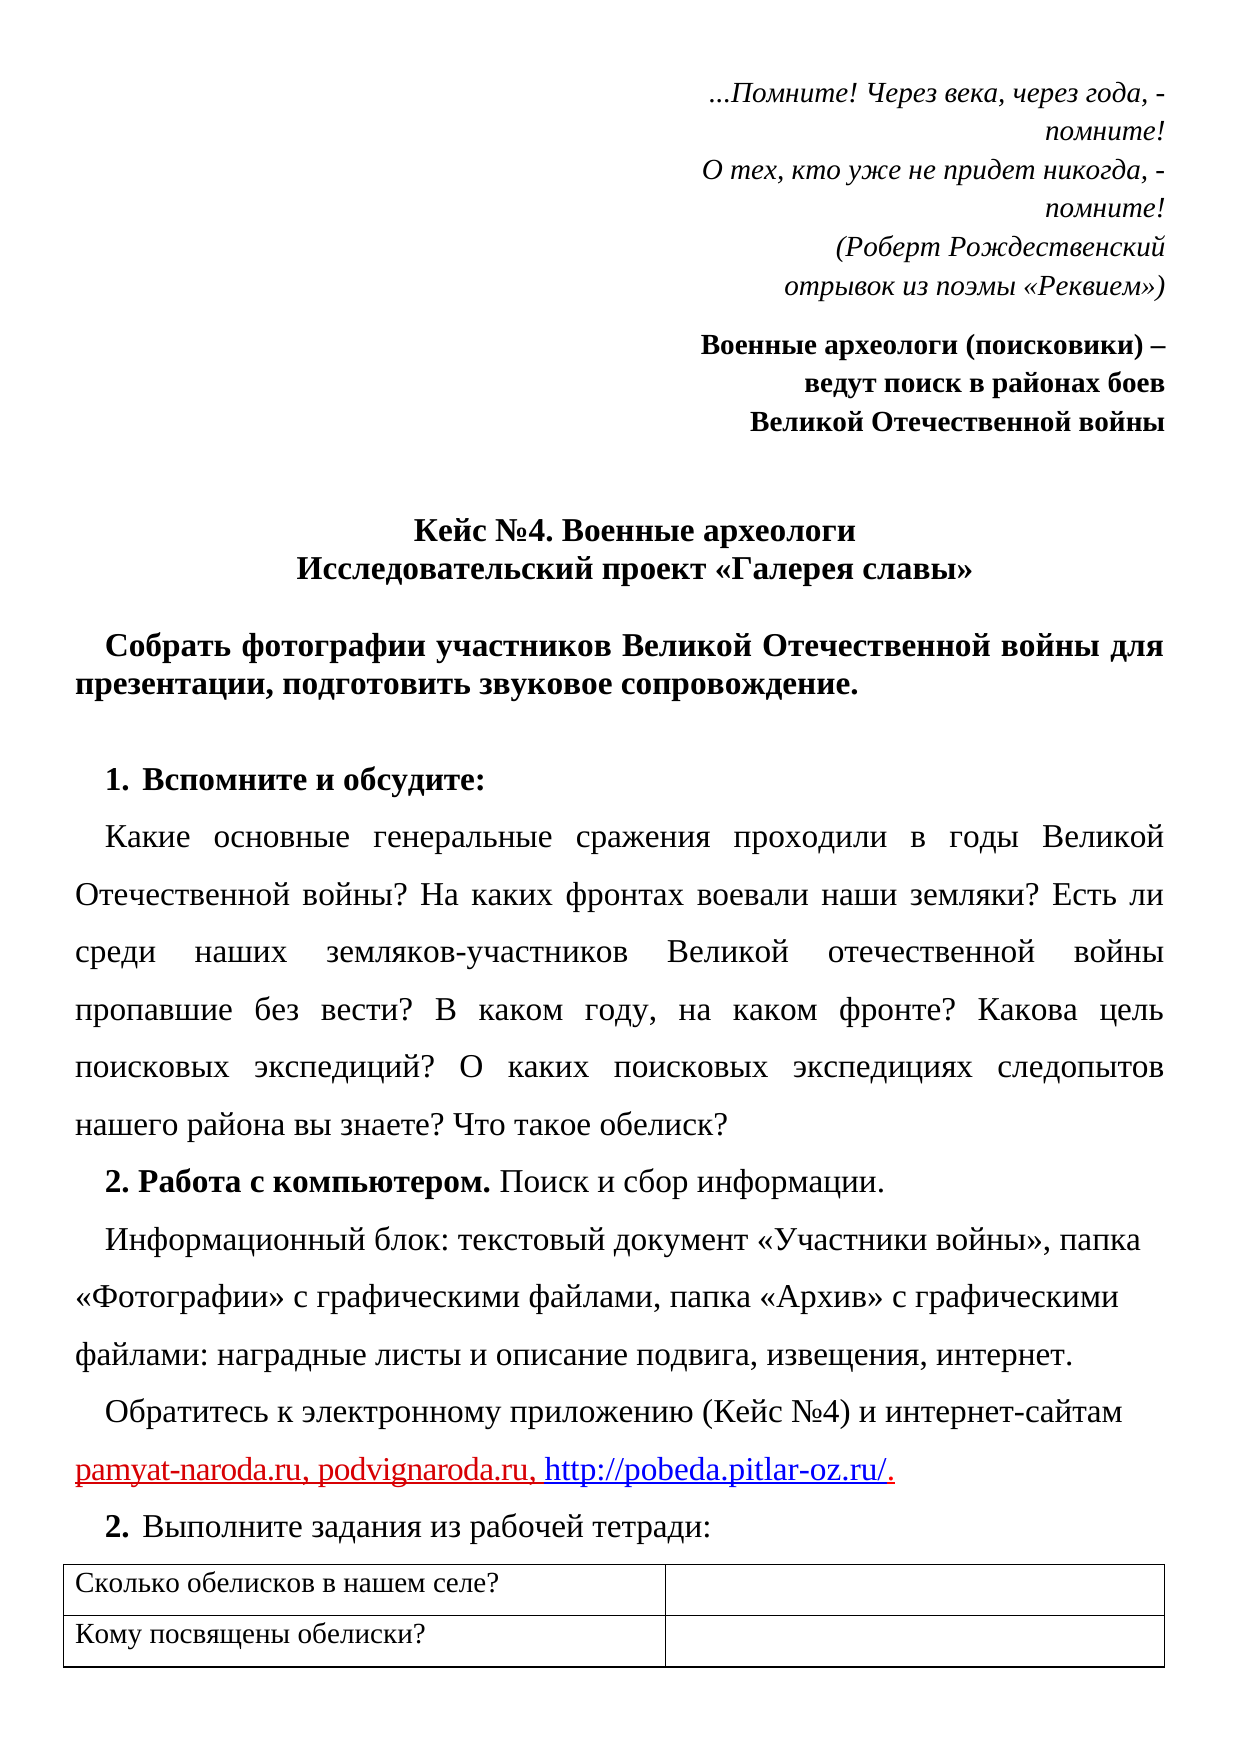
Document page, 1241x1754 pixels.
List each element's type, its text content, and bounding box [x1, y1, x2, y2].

text Какие основные генеральные сражения проходили в годы Великой Отечественной войны? На каких фронтах воевали наши земляки? Есть ли среди наших земляков-участников Великой отечественной войны пропавшие без вести? В каком году, на каком фронте? Какова цель поисковых экспедиций? О каких поисковых экспедициях следопытов нашего района вы знаете? Что такое обелиск? [75, 816, 1165, 1142]
text Информационный блок: текстовый документ «Участники войны», папка «Фотографии» с графическими файлами, папка «Архив» с графическими файлами: наградные листы и описание подвига, извещения, интернет. [75, 1219, 1165, 1372]
text Кейс №4. Военные археологи [75, 510, 1165, 548]
table_cell [666, 1616, 1164, 1666]
text ...Помните! Через века, через года, - помните! О тех, кто уже не придет никогда, - помните! (Роберт Рождественский отрывок из поэмы «Реквием») [75, 75, 1165, 301]
table_cell Кому посвящены обелиски? [64, 1616, 665, 1666]
text ведут поиск в районах боев [75, 366, 1165, 399]
text Великой Отечественной войны [75, 404, 1165, 438]
text Военные археологи (поисковики) – [75, 327, 1165, 361]
text Исследовательский проект «Галерея славы» [75, 548, 1165, 586]
table_header [666, 1565, 1164, 1615]
list Вспомните и обсудите: [104, 759, 1165, 797]
text Обратитесь к электронному приложению (Кейс №4) и интернет-сайтам pamyat-naroda.ru, podvignaroda.ru, http://pobeda.pitlar-oz.ru/. [75, 1391, 1165, 1487]
text Собрать фотографии участников Великой Отечественной войны для презентации, подготовить звуковое сопровождение. [75, 625, 1165, 701]
table_header Сколько обелисков в нашем селе? [64, 1565, 665, 1615]
list Выполните задания из рабочей тетради: [104, 1506, 1165, 1545]
text 2. Работа с компьютером. Поиск и сбор информации. [75, 1161, 1165, 1200]
